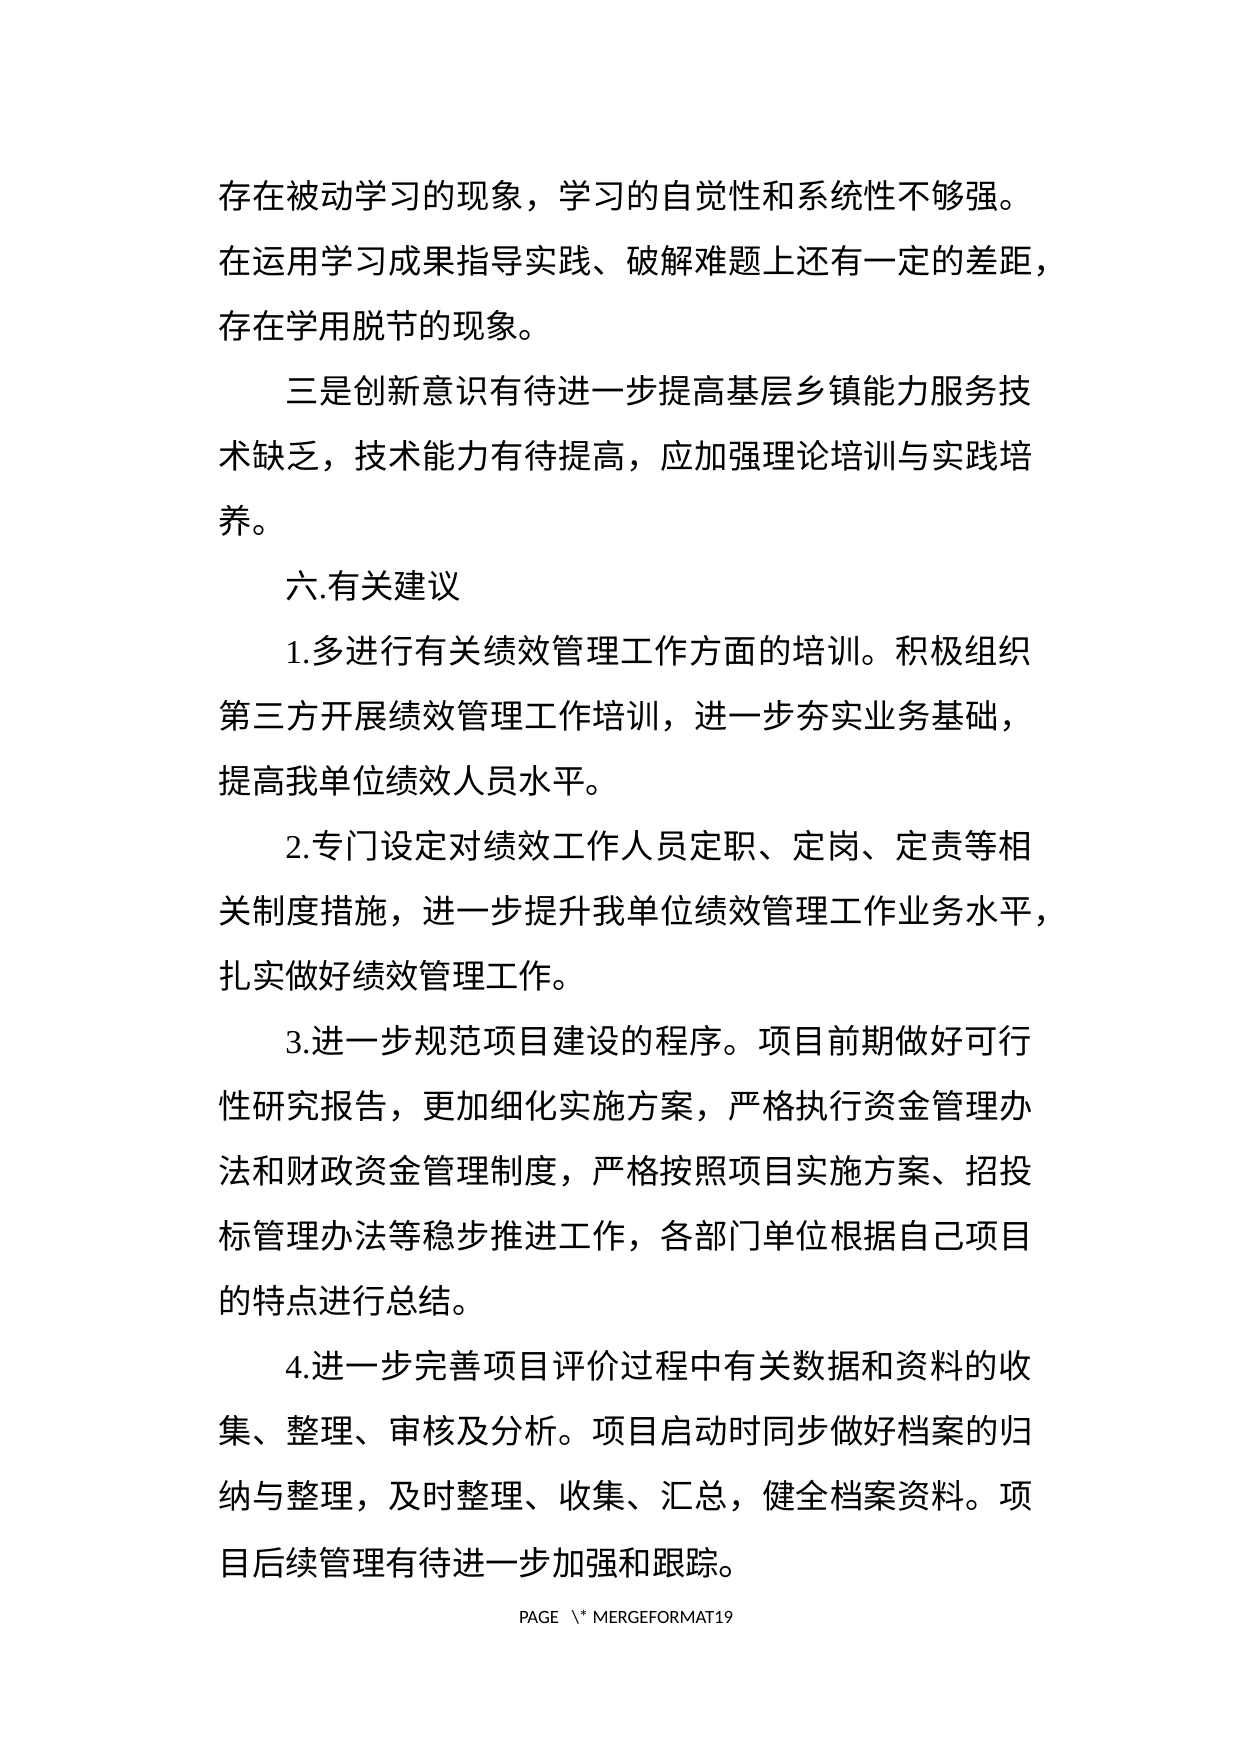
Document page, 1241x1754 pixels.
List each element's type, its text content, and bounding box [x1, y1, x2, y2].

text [218, 162, 1033, 357]
text 2.专门设定对绩效工作人员定职、定岗、定责等相关制度措施，进一步提升我单位绩效管理工作业务水平，扎实做好绩效管理工作。 [218, 812, 1033, 1007]
text 4.进一步完善项目评价过程中有关数据和资料的收集、整理、审核及分析。项目启动时同步做好档案的归纳与整理，及时整理、收集、汇总，健全档案资料。项目后续管理有待进一步加强和跟踪。 [218, 1332, 1033, 1592]
text 3.进一步规范项目建设的程序。项目前期做好可行性研究报告，更加细化实施方案，严格执行资金管理办法和财政资金管理制度，严格按照项目实施方案、招投标管理办法等稳步推进工作，各部门单位根据自己项目的特点进行总结。 [218, 1007, 1033, 1332]
text 六.有关建议 [218, 552, 1033, 617]
text 1.多进行有关绩效管理工作方面的培训。积极组织第三方开展绩效管理工作培训，进一步夯实业务基础，提高我单位绩效人员水平。 [218, 617, 1033, 812]
text 三是创新意识有待进一步提高基层乡镇能力服务技术缺乏，技术能力有待提高，应加强理论培训与实践培养。 [218, 357, 1033, 552]
